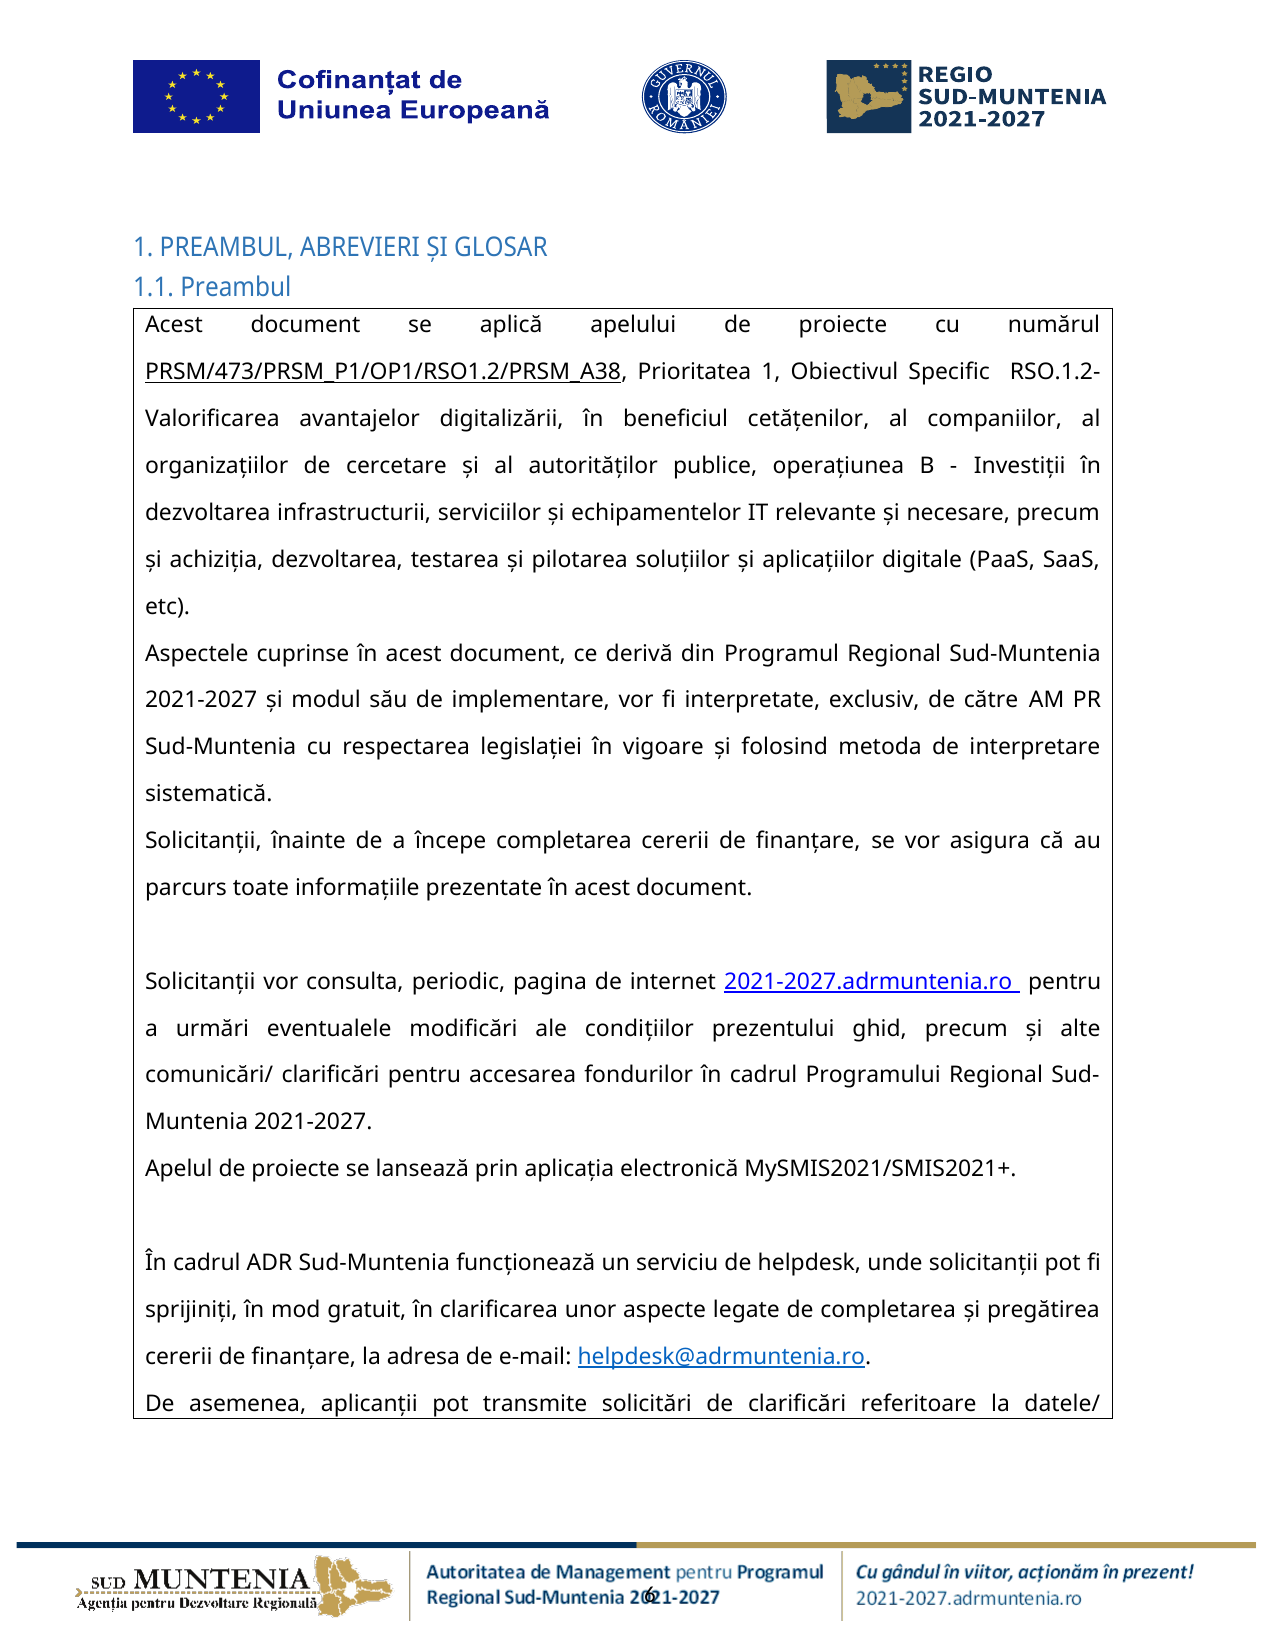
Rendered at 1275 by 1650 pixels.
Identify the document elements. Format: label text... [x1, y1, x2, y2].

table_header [134, 309, 1112, 1418]
subtitle 1.1. Preambul [133, 268, 1167, 304]
subtitle 1. PREAMBUL, ABREVIERI ȘI GLOSAR [133, 228, 1167, 265]
picture [16, 1542, 1257, 1622]
